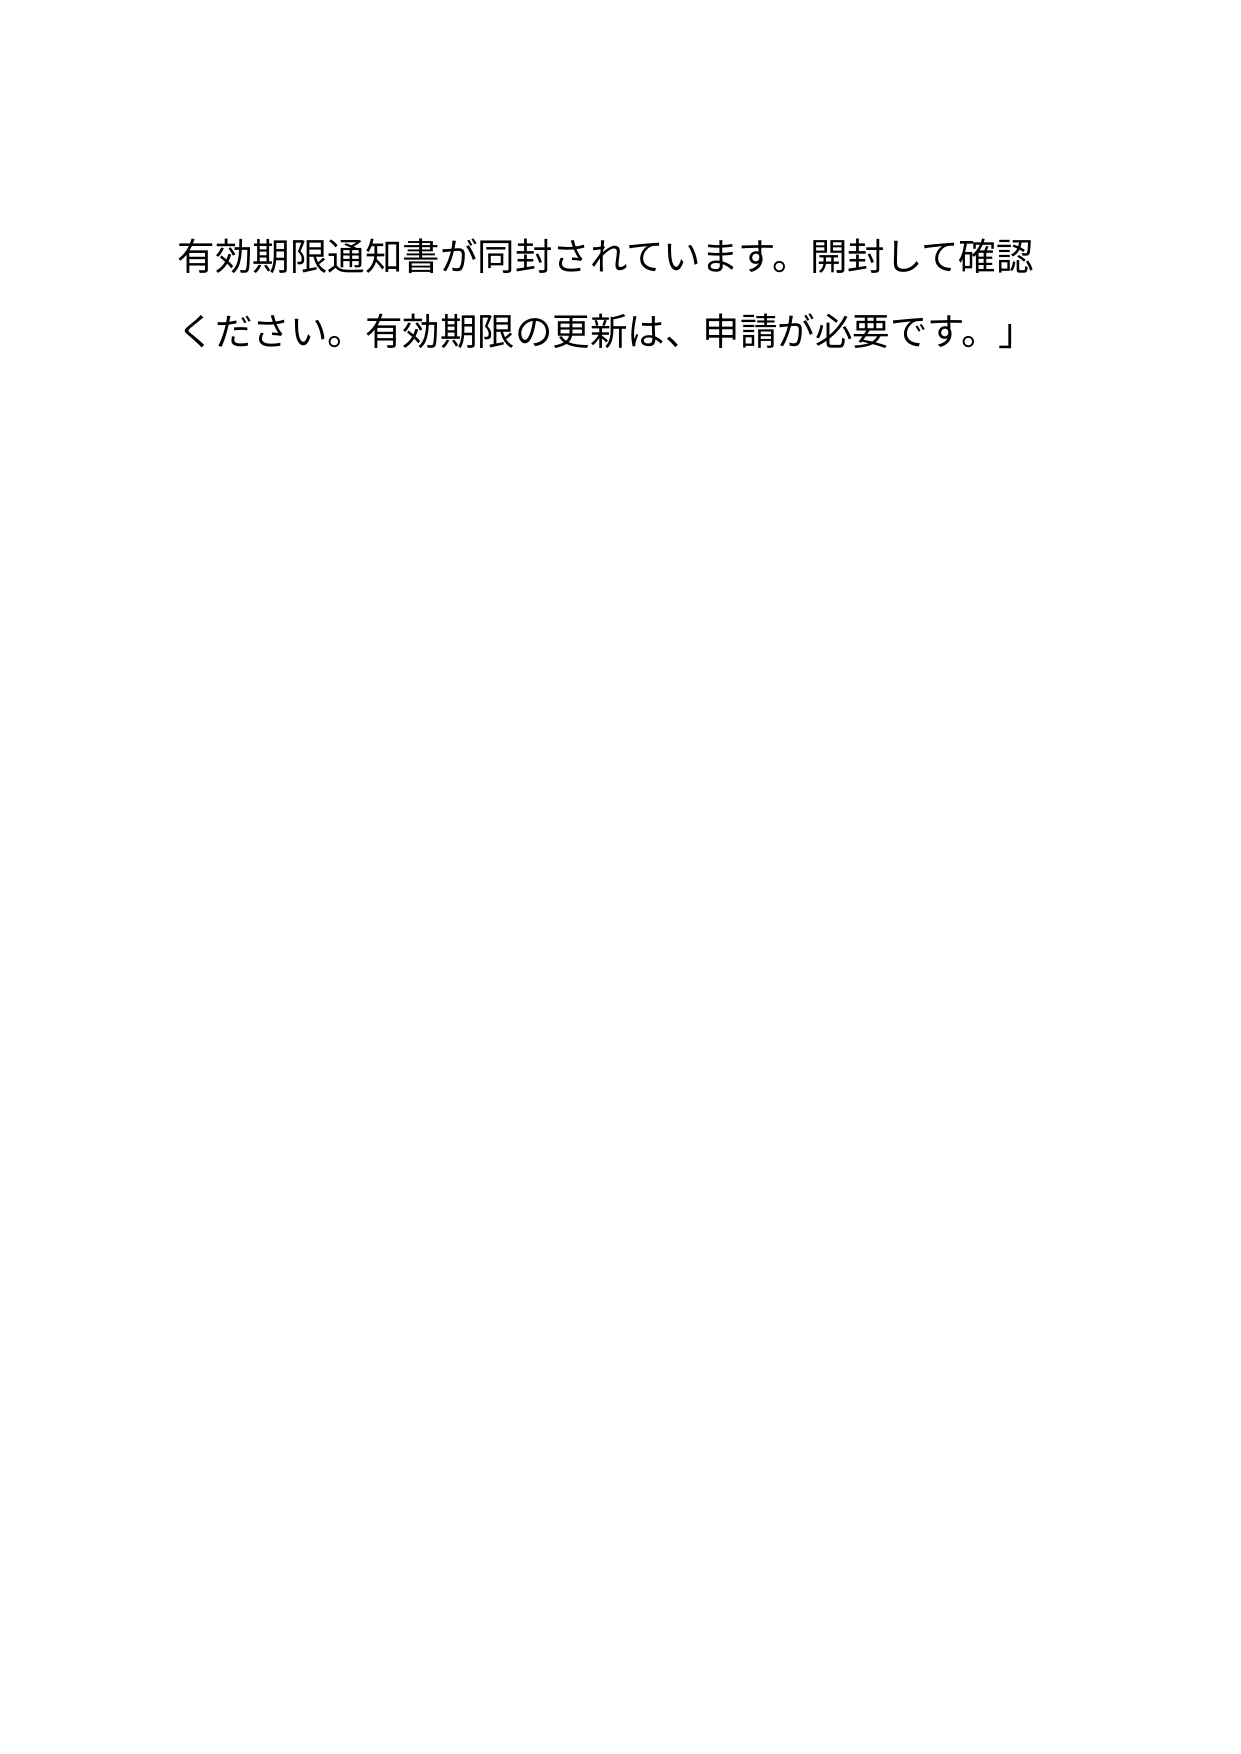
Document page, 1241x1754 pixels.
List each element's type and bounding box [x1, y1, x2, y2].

text [177, 217, 1063, 367]
